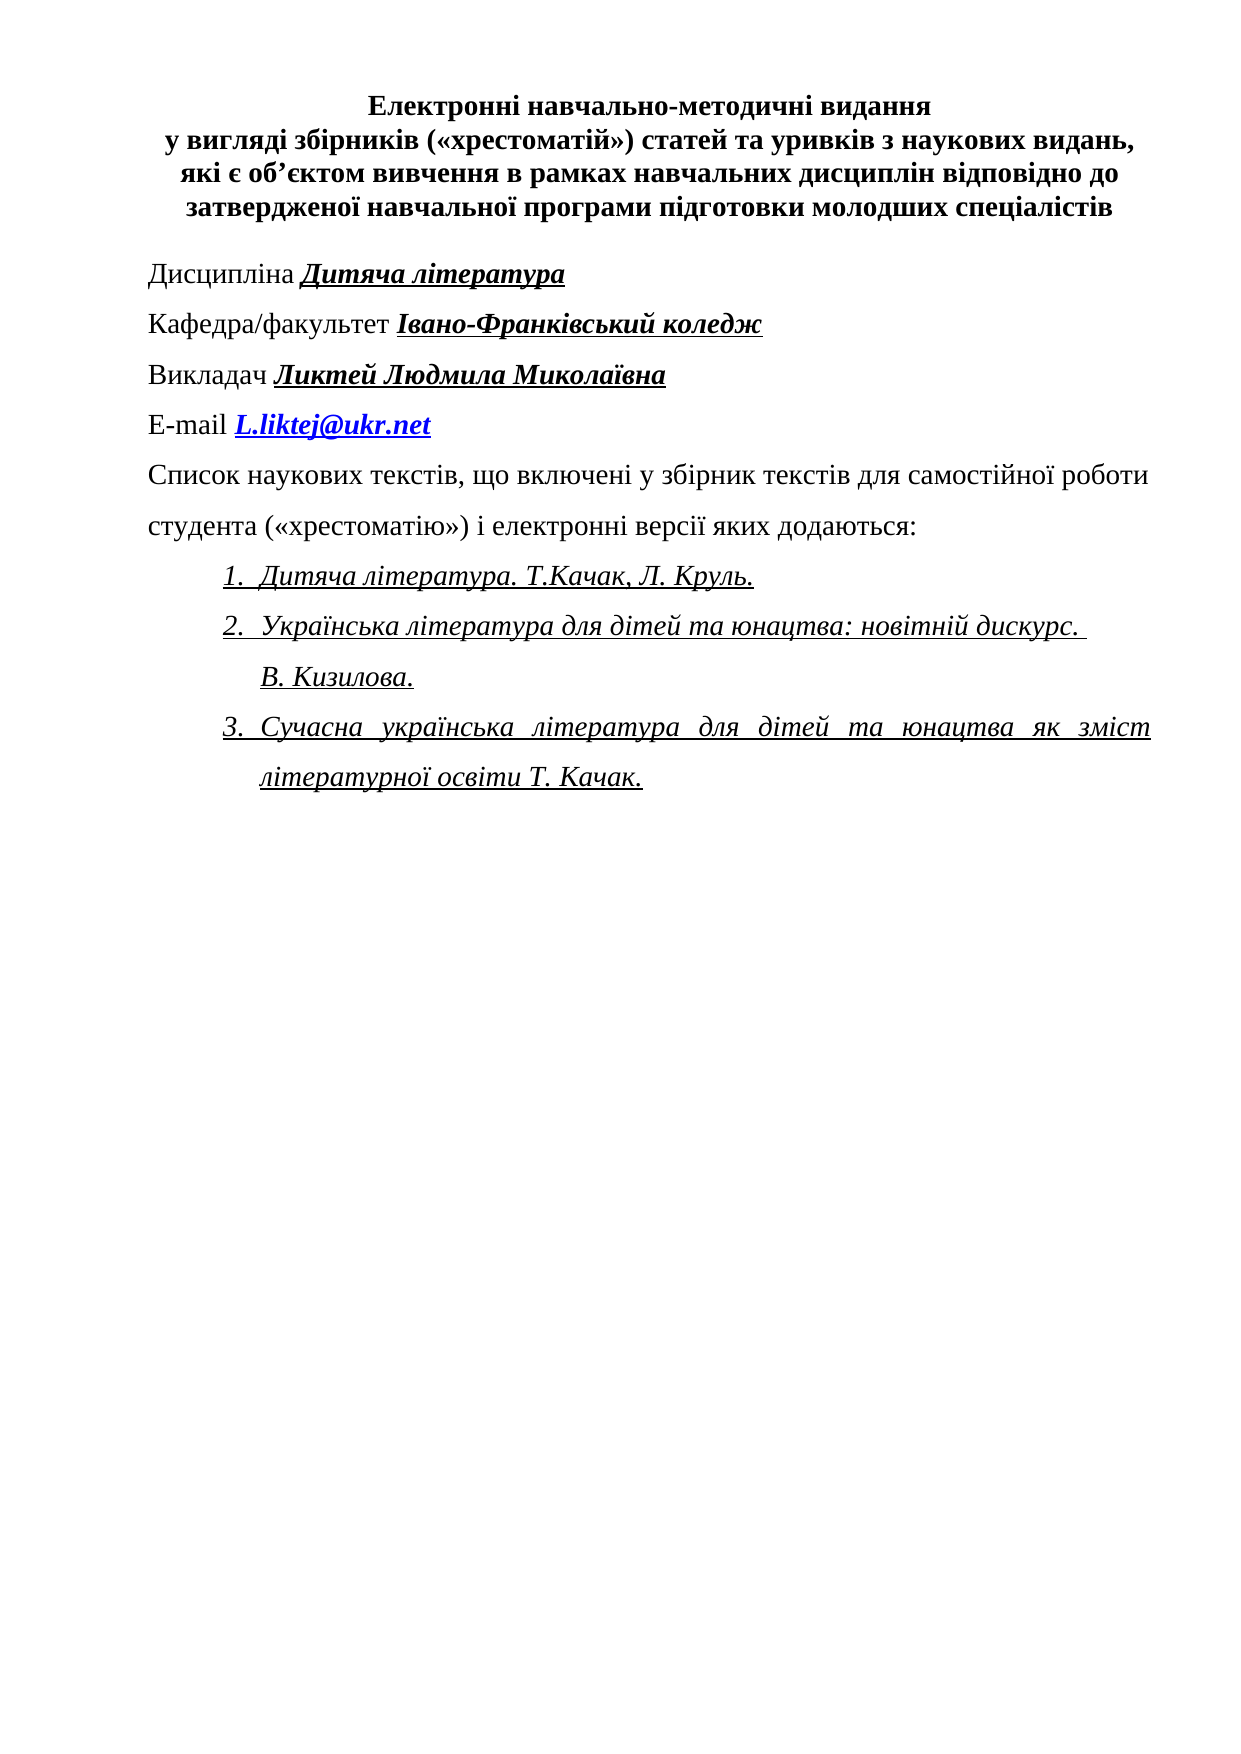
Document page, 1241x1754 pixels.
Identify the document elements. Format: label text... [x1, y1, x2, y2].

text у вигляді збірників («хрестоматій») статей та уривків з наукових видань, які є об’єктом вивчення в рамках навчальних дисциплін відповідно до затвердженої навчальної програми підготовки молодших спеціалістів [148, 122, 1152, 223]
text Список наукових текстів, що включені у збірник текстів для самостійної роботи студента («хрестоматію») і електронні версії яких додаються: [148, 457, 1152, 541]
text Дисципліна Дитяча література [148, 256, 1152, 290]
list Дитяча література. Т.Качак, Л. Круль. [223, 558, 1152, 592]
text Електронні навчально-методичні видання [148, 88, 1152, 122]
text Викладач Ликтей Людмила Миколаївна [148, 357, 1152, 390]
list Сучасна українська література для дітей та юнацтва як зміст літературної освіти Т. Качак. [223, 709, 1152, 793]
text Кафедра/факультет Івано-Франківський коледж [148, 307, 1152, 340]
list Українська література для дітей та юнацтва: новітній дискурс. В. Кизилова. [223, 608, 1152, 692]
text E-mail L.liktej@ukr.net [148, 407, 1152, 441]
